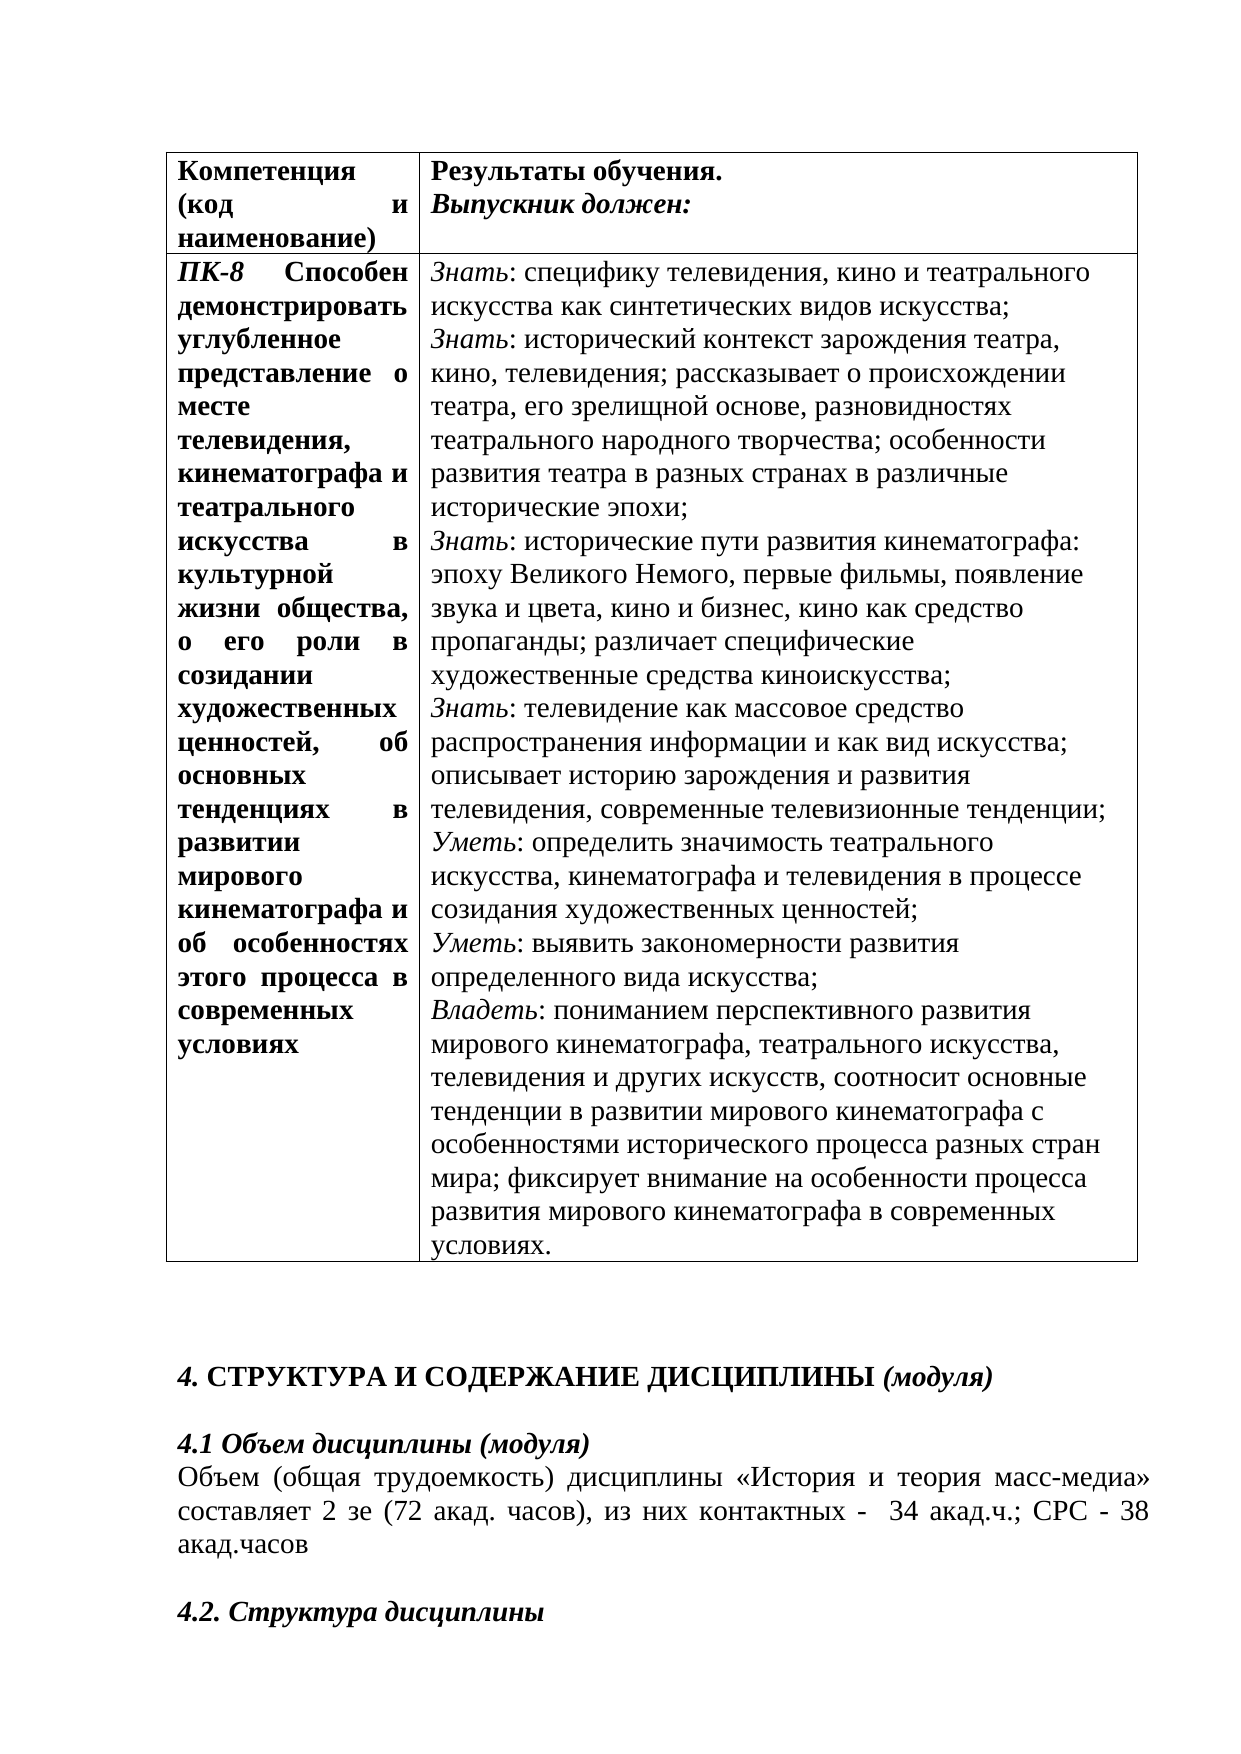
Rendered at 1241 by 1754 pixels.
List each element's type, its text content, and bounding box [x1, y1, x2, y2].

text 4.2. Структура дисциплины [177, 1594, 1152, 1627]
table_cell ПК-8 Способен демонстрировать углубленное представление о месте телевидения, кинематографа и театрального искусства в культурной жизни общества, о его роли в созидании художественных ценностей, об основных тенденциях в развитии мирового кинематографа и об особенностях этого процесса в современных условиях [167, 254, 419, 1261]
text 4. СТРУКТУРА И СОДЕРЖАНИЕ ДИСЦИПЛИНЫ (модуля) [177, 1359, 1152, 1392]
table_cell Знать: специфику телевидения, кино и театрального искусства как синтетических видов искусства; Знать: исторический контекст зарождения театра, кино, телевидения; рассказывает о происхождении театра, его зрелищной основе, разновидностях театрального народного творчества; особенности развития театра в разных странах в различные исторические эпохи; Знать: исторические пути развития кинематографа: эпоху Великого Немого, первые фильмы, появление звука и цвета, кино и бизнес, кино как средство пропаганды; различает специфические художественные средства киноискусства; Знать: телевидение как массовое средство распространения информации и как вид искусства; описывает историю зарождения и развития телевидения, современные телевизионные тенденции; Уметь: определить значимость театрального искусства, кинематографа и телевидения в процессе созидания художественных ценностей; Уметь: выявить закономерности развития определенного вида искусства; Владеть: пониманием перспективного развития мирового кинематографа, театрального искусства, телевидения и других искусств, соотносит основные тенденции в развитии мирового кинематографа с особенностями исторического процесса разных стран мира; фиксирует внимание на особенности процесса развития мирового кинематографа в современных условиях. [420, 254, 1137, 1261]
table_header Компетенция (код и наименование) [167, 153, 419, 253]
text 4.1 Объем дисциплины (модуля) [177, 1426, 1152, 1459]
table_header Результаты обучения. Выпускник должен: [420, 153, 1137, 253]
text Объем (общая трудоемкость) дисциплины «История и теория масс-медиа» составляет 2 зе (72 акад. часов), из них контактных - 34 акад.ч.; СРС - 38 акад.часов [177, 1459, 1152, 1560]
